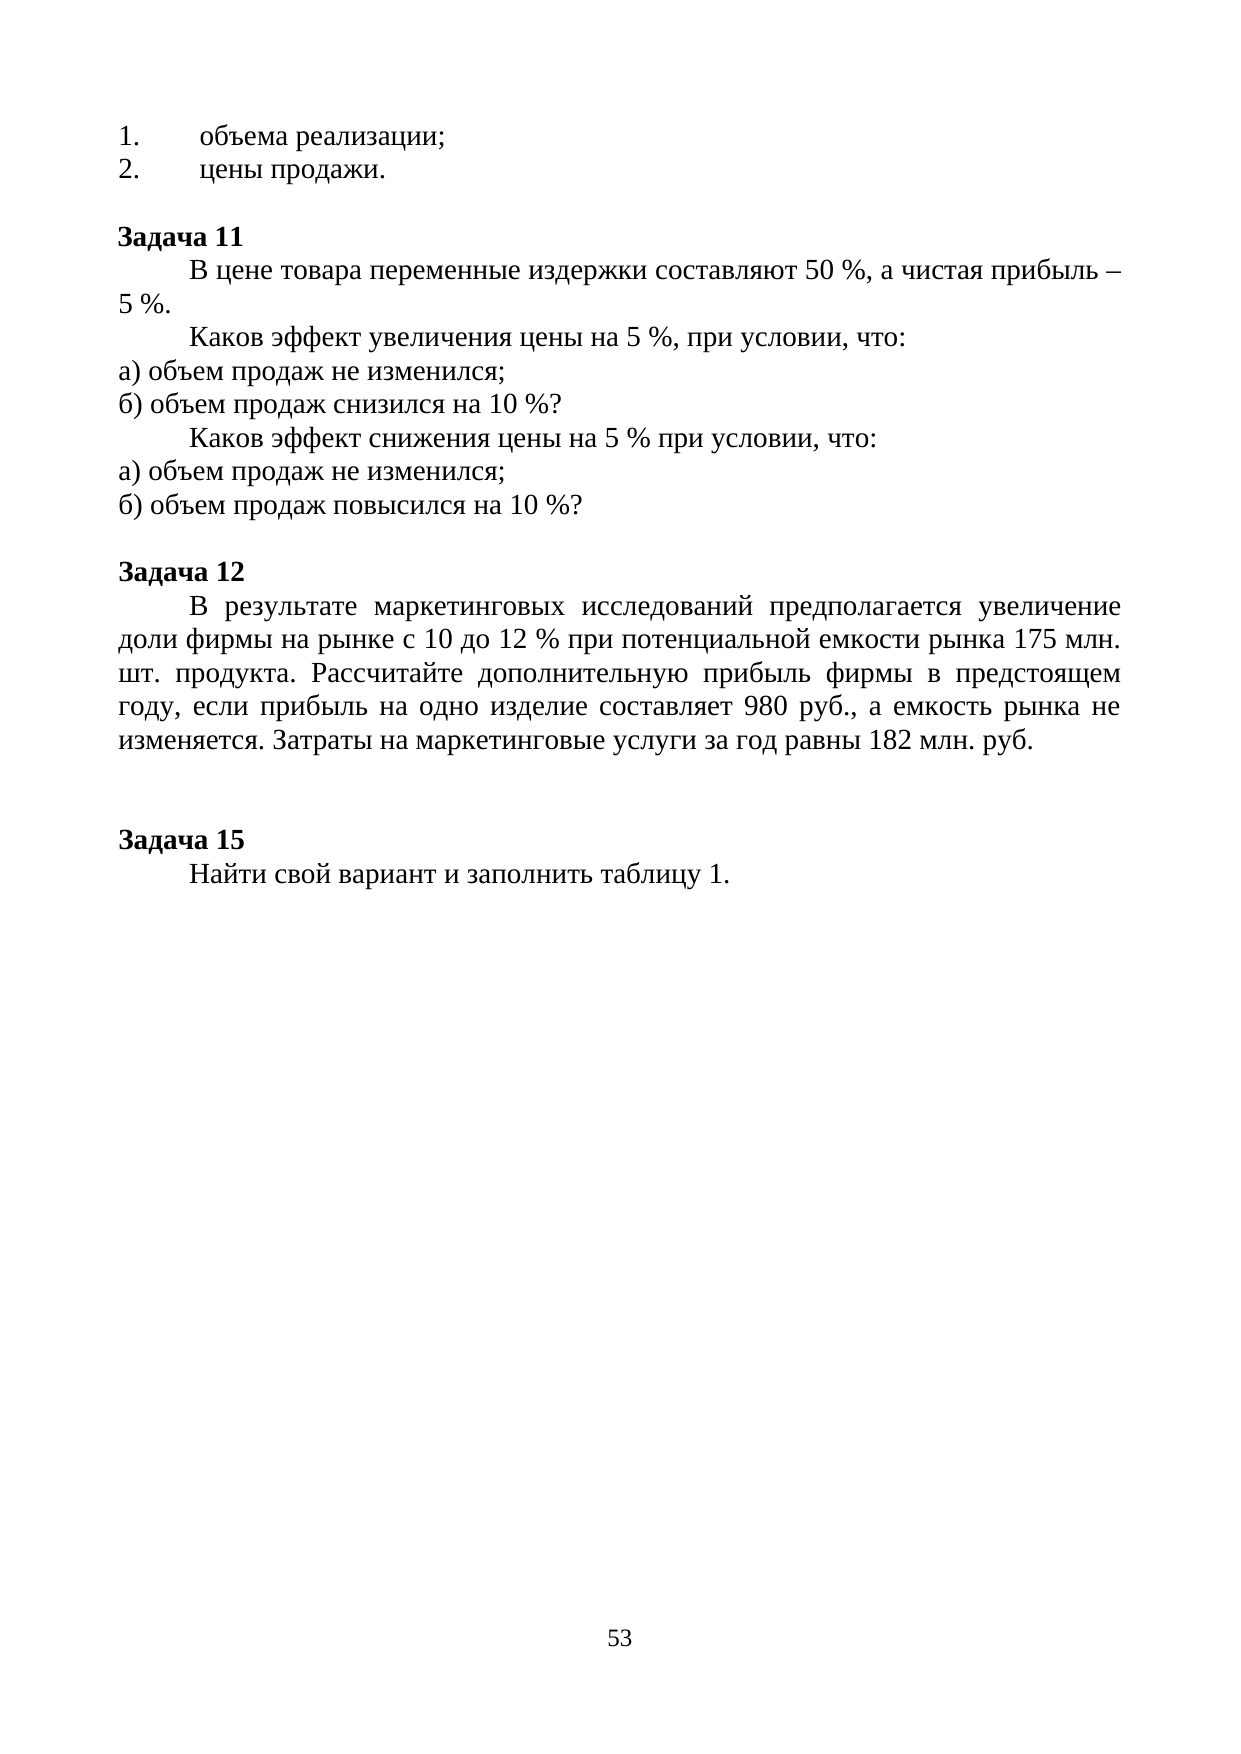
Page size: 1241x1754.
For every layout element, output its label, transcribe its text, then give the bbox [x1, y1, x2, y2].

text б) объем продаж повысился на 10 %? [118, 487, 1122, 521]
text Каков эффект увеличения цены на 5 %, при условии, что: [118, 319, 1122, 353]
text Каков эффект снижения цены на 5 % при условии, что: [118, 420, 1122, 453]
text Задача 11 [117, 219, 1122, 252]
text Найти свой вариант и заполнить таблицу 1. [118, 856, 1122, 889]
text Задача 15 [118, 822, 1122, 856]
text Задача 12 [118, 554, 1122, 588]
text б) объем продаж снизился на 10 %? [118, 386, 1122, 420]
list цены продажи. [118, 152, 1122, 185]
text а) объем продаж не изменился; [118, 453, 1122, 487]
text а) объем продаж не изменился; [118, 353, 1122, 386]
list объема реализации; [118, 118, 1122, 152]
text В цене товара переменные издержки составляют 50 %, а чистая прибыль – 5 %. [118, 252, 1122, 319]
text В результате маркетинговых исследований предполагается увеличение доли фирмы на рынке с 10 до 12 % при потенциальной емкости рынка 175 млн. шт. продукта. Рассчитайте дополнительную прибыль фирмы в предстоящем году, если прибыль на одно изделие составляет 980 руб., а емкость рынка не изменяется. Затраты на маркетинговые услуги за год равны 182 млн. руб. [118, 588, 1122, 755]
